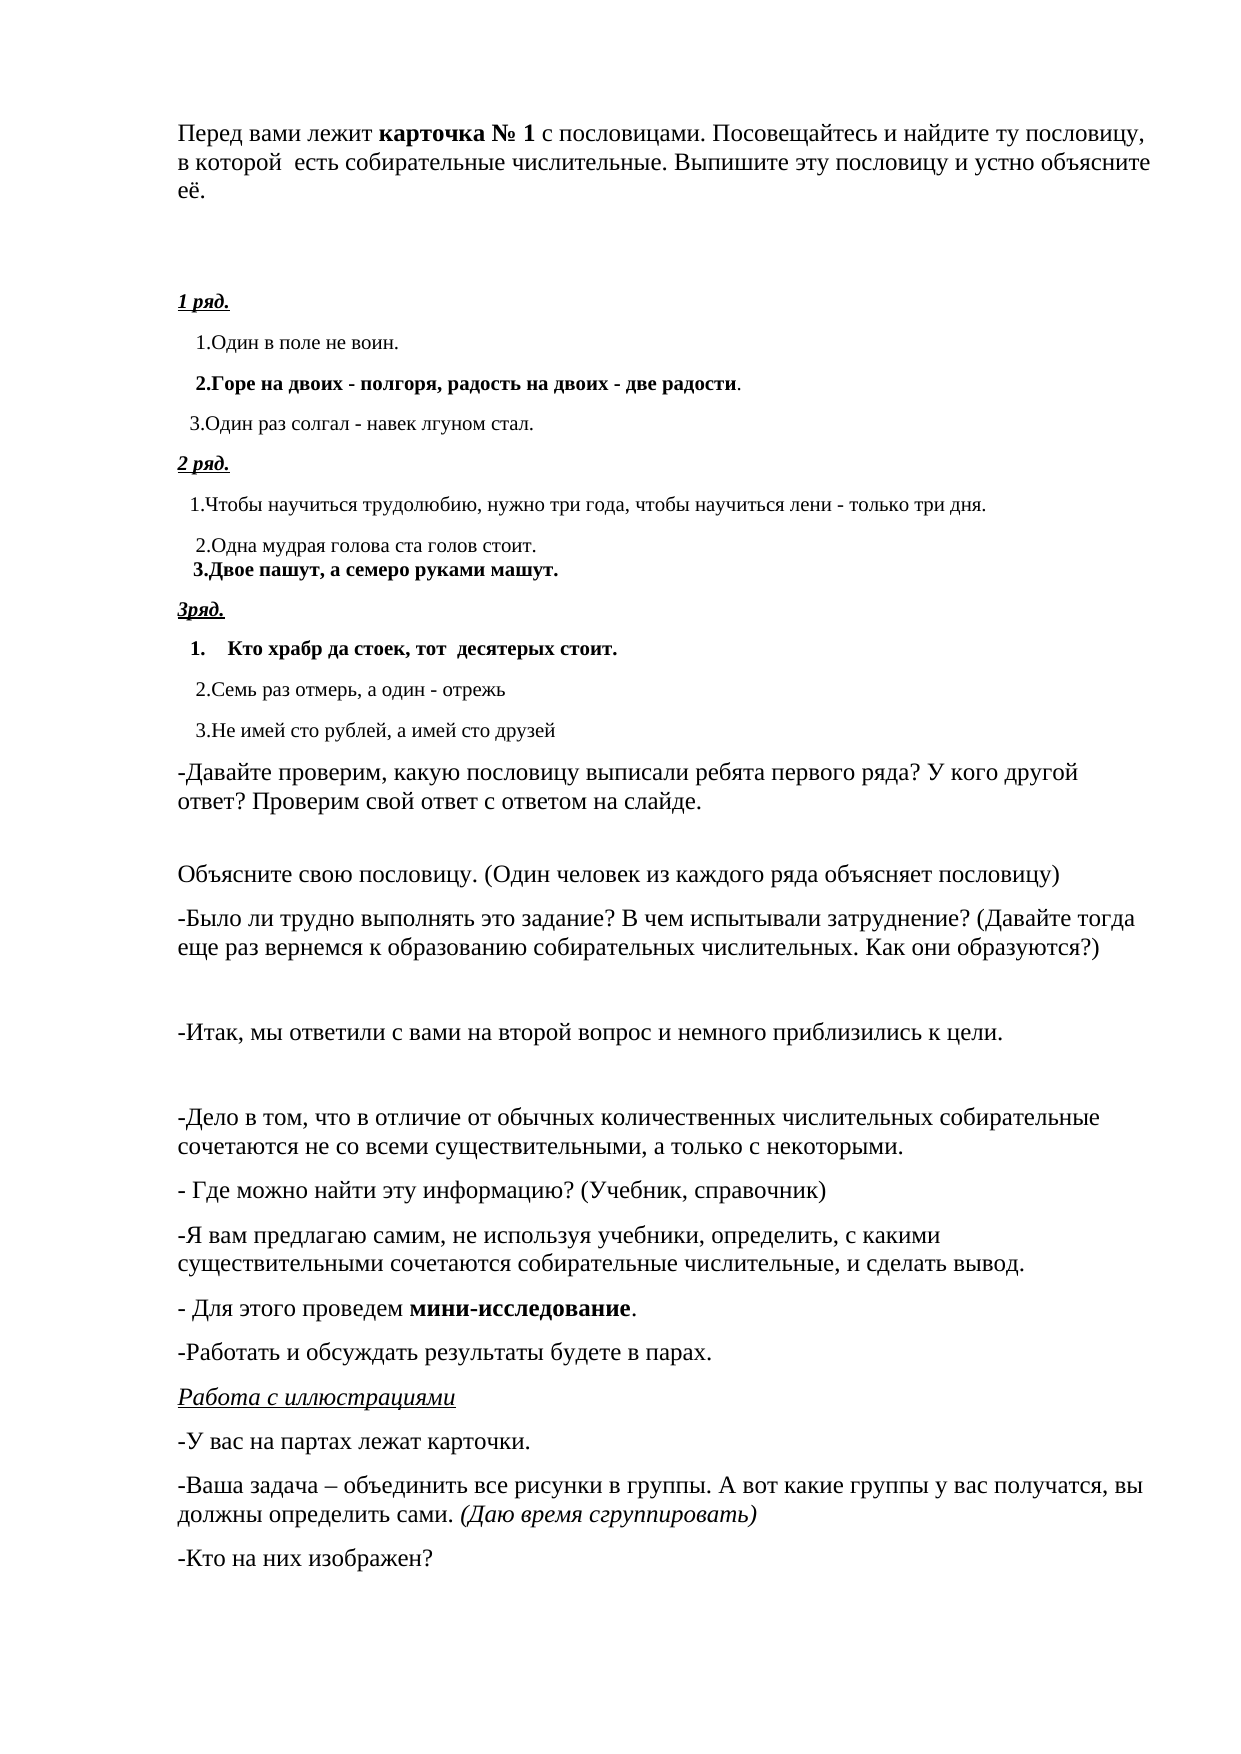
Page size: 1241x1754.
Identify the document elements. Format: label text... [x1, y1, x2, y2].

text 2.Одна мудрая голова ста голов стоит. 3.Двое пашут, а семеро руками машут. [177, 532, 1152, 581]
text 1.Один в поле не воин. [177, 328, 1152, 354]
text -Я вам предлагаю самим, не используя учебники, определить, с какими существительными сочетаются собирательные числительные, и сделать вывод. [177, 1220, 1152, 1277]
text 2.Семь раз отмерь, а один - отрежь [177, 676, 1152, 701]
text -Работать и обсуждать результаты будете в парах. [177, 1337, 1152, 1366]
text 1.Чтобы научиться трудолюбию, нужно три года, чтобы научиться лени - только три дня. [177, 491, 1152, 516]
text Объясните свою пословицу. (Один человек из каждого ряда объясняет пословицу) [177, 859, 1152, 887]
text -Итак, мы ответили с вами на второй вопрос и немного приблизились к цели. [177, 1017, 1152, 1046]
text -Давайте проверим, какую пословицу выписали ребята первого ряда? У кого другой ответ? Проверим свой ответ с ответом на слайде. [177, 757, 1152, 843]
text 3ряд. [177, 596, 1152, 621]
text 3.Не имей сто рублей, а имей сто друзей [177, 717, 1152, 742]
text 3.Один раз солгал - навек лгуном стал. [177, 410, 1152, 435]
text Работа с иллюстрациями [177, 1382, 1152, 1410]
text -Было ли трудно выполнять это задание? В чем испытывали затруднение? (Давайте тогда еще раз вернемся к образованию собирательных числительных. Как они образуются?) [177, 903, 1152, 961]
text - Где можно найти эту информацию? (Учебник, справочник) [177, 1175, 1152, 1204]
list Кто храбр да стоек, тот десятерых стоит. [190, 636, 1152, 660]
text 2 ряд. [177, 451, 1152, 475]
text -Ваша задача – объединить все рисунки в группы. А вот какие группы у вас получатся, вы должны определить сами. (Даю время сгруппировать) [177, 1470, 1152, 1528]
text 1 ряд. [177, 289, 1152, 313]
text -Дело в том, что в отличие от обычных количественных числительных собирательные сочетаются не со всеми существительными, а только с некоторыми. [177, 1102, 1152, 1160]
text 2.Горе на двоих - полгоря, радость на двоих - две радости. [177, 369, 1152, 394]
text -У вас на партах лежат карточки. [177, 1426, 1152, 1455]
text Перед вами лежит карточка № 1 с пословицами. Посовещайтесь и найдите ту пословицу, в которой есть собирательные числительные. Выпишите эту пословицу и устно объясните её. [177, 118, 1152, 204]
text -Кто на них изображен? [177, 1543, 1152, 1572]
text - Для этого проведем мини-исследование. [177, 1293, 1152, 1322]
